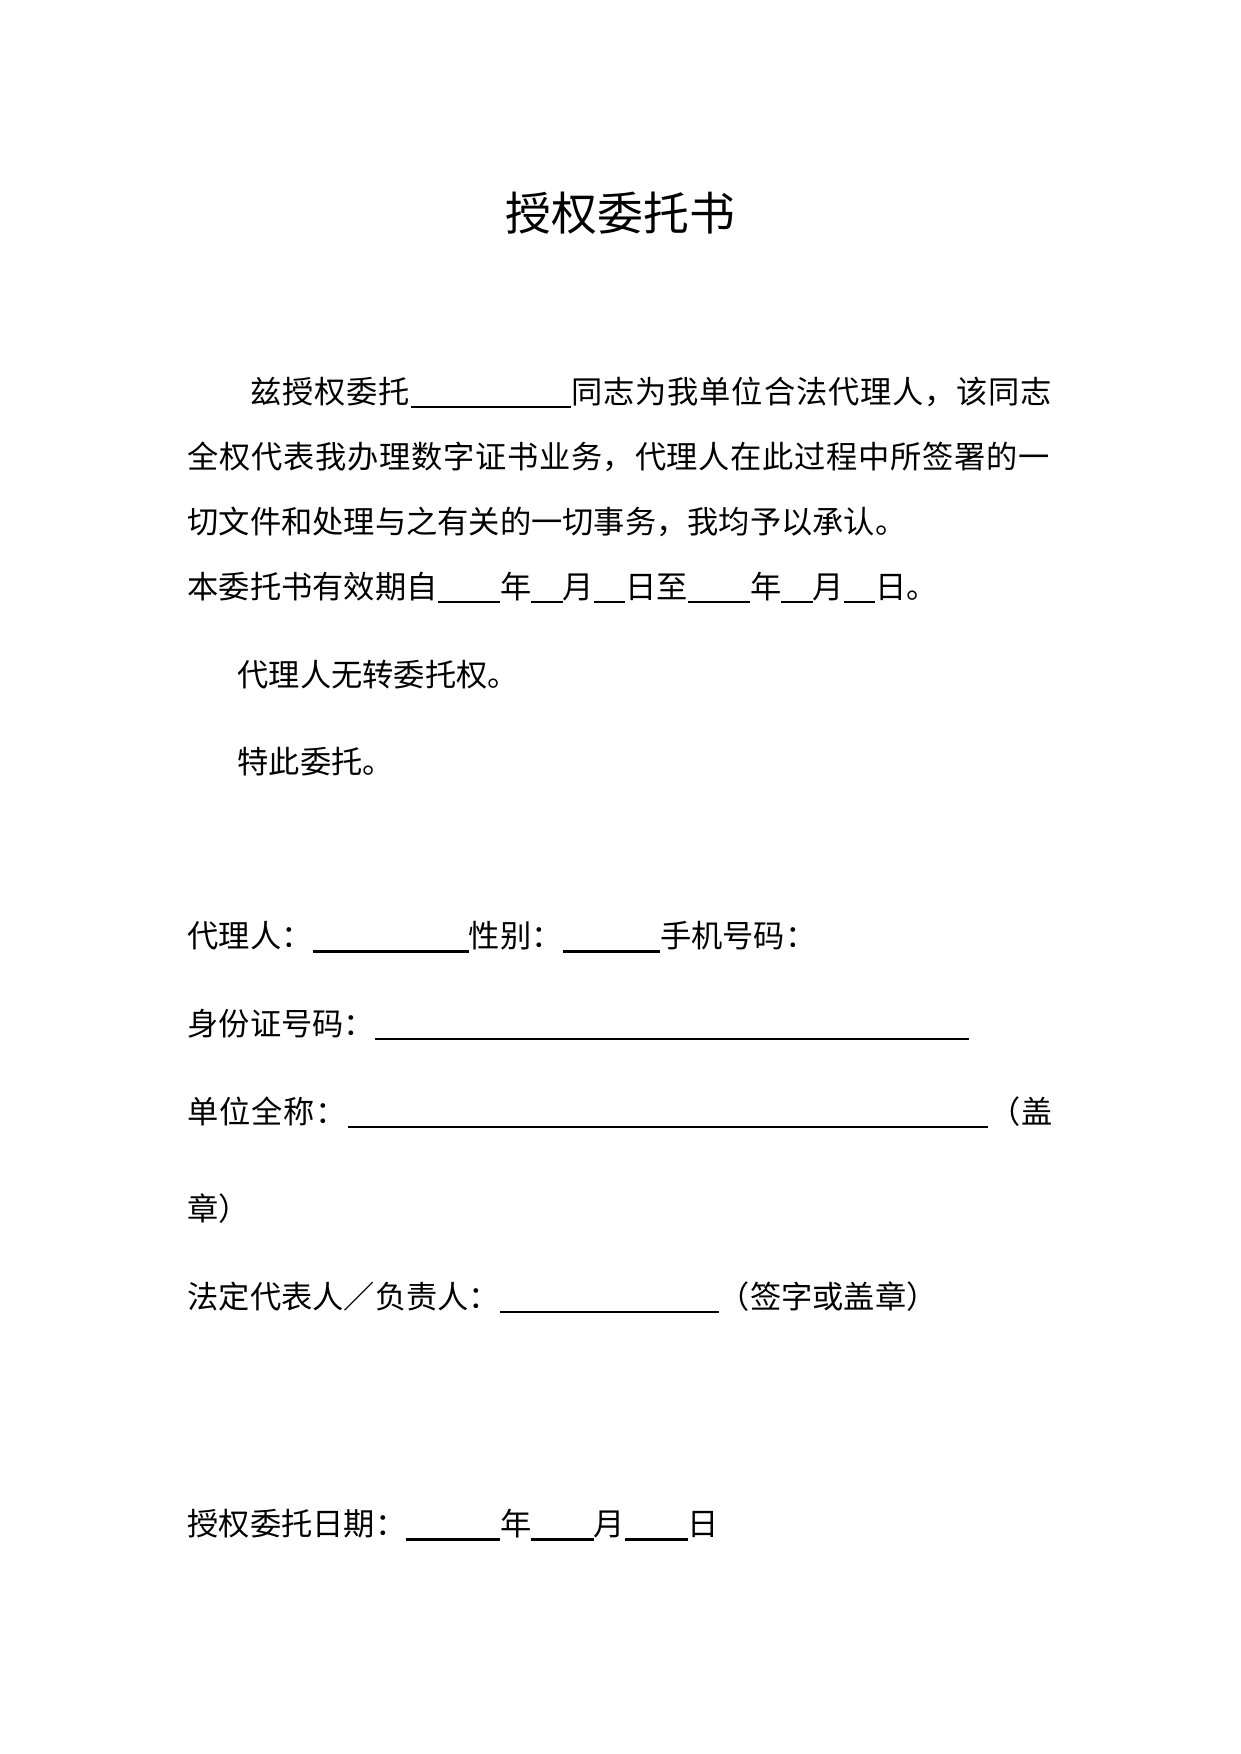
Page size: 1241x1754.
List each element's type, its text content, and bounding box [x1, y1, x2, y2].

text 本委托书有效期自 年 月 日至 年 月 日。 [187, 553, 1053, 618]
text 代理人无转委托权。 [187, 640, 1053, 705]
text 授权委托书 [187, 162, 1053, 259]
text 单位全称： （盖章） [187, 1077, 1053, 1239]
text 特此委托。 [187, 728, 1053, 793]
text 授权委托日期： 年 月 日 [187, 1489, 1053, 1554]
text 身份证号码： [187, 989, 1053, 1054]
text 法定代表人／负责人： （签字或盖章） [187, 1262, 1053, 1327]
text 兹授权委托 同志为我单位合法代理人，该同志全权代表我办理数字证书业务，代理人在此过程中所签署的一切文件和处理与之有关的一切事务，我均予以承认。 [187, 358, 1053, 553]
text 代理人： 性别： 手机号码： [187, 902, 1053, 967]
